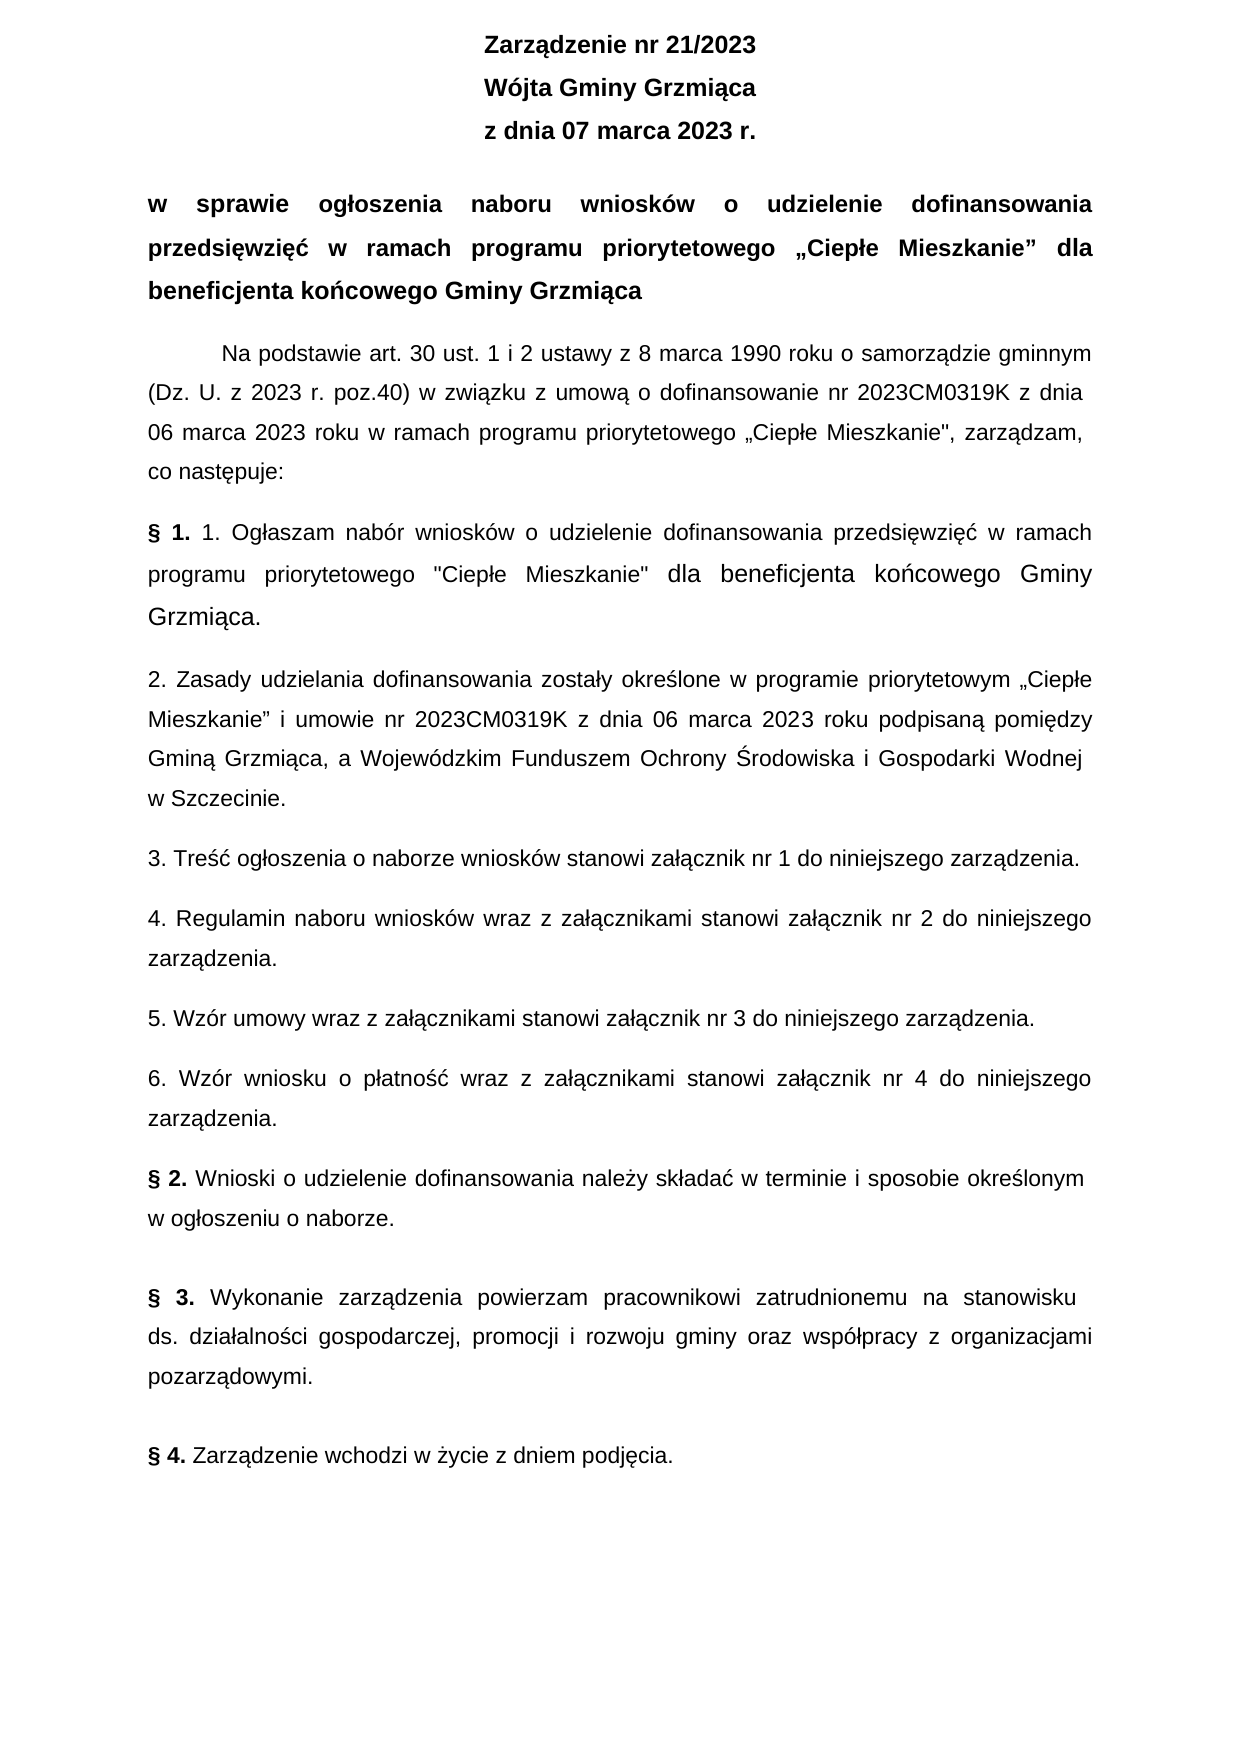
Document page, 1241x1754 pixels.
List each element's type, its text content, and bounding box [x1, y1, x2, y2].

text Na podstawie art. 30 ust. 1 i 2 ustawy z 8 marca 1990 roku o samorządzie gminnym (Dz. U. z 2023 r. poz.40) w związku z umową o dofinansowanie nr 2023CM0319K z dnia 06 marca 2023 roku w ramach programu priorytetowego „Ciepłe Mieszkanie", zarządzam, co następuje: [148, 340, 1093, 484]
text § 1. 1. Ogłaszam nabór wniosków o udzielenie dofinansowania przedsięwzięć w ramach programu priorytetowego "Ciepłe Mieszkanie" dla beneficjenta końcowego Gminy Grzmiąca. [148, 518, 1093, 631]
text w sprawie ogłoszenia naboru wniosków o udzielenie dofinansowania przedsięwzięć w ramach programu priorytetowego „Ciepłe Mieszkanie” dla beneficjenta końcowego Gminy Grzmiąca [148, 189, 1093, 304]
text z dnia 07 marca 2023 r. [148, 116, 1093, 144]
text 6. Wzór wniosku o płatność wraz z załącznikami stanowi załącznik nr 4 do niniejszego zarządzenia. [148, 1065, 1093, 1131]
text 5. Wzór umowy wraz z załącznikami stanowi załącznik nr 3 do niniejszego zarządzenia. [148, 1005, 1093, 1031]
text 4. Regulamin naboru wniosków wraz z załącznikami stanowi załącznik nr 2 do niniejszego zarządzenia. [148, 905, 1093, 971]
text § 2. Wnioski o udzielenie dofinansowania należy składać w terminie i sposobie określonym w ogłoszeniu o naborze. [148, 1165, 1093, 1231]
text 3. Treść ogłoszenia o naborze wniosków stanowi załącznik nr 1 do niniejszego zarządzenia. [148, 845, 1093, 871]
text 2. Zasady udzielania dofinansowania zostały określone w programie priorytetowym „Ciepłe Mieszkanie” i umowie nr 2023CM0319K z dnia 06 marca 2023 roku podpisaną pomiędzy Gminą Grzmiąca, a Wojewódzkim Funduszem Ochrony Środowiska i Gospodarki Wodnej w Szczecinie. [148, 666, 1093, 811]
text § 4. Zarządzenie wchodzi w życie z dniem podjęcia. [148, 1442, 1093, 1468]
text § 3. Wykonanie zarządzenia powierzam pracownikowi zatrudnionemu na stanowisku ds. działalności gospodarczej, promocji i rozwoju gminy oraz współpracy z organizacjami pozarządowymi. [148, 1284, 1093, 1389]
text Zarządzenie nr 21/2023 [148, 29, 1093, 58]
text Wójta Gminy Grzmiąca [148, 73, 1093, 101]
